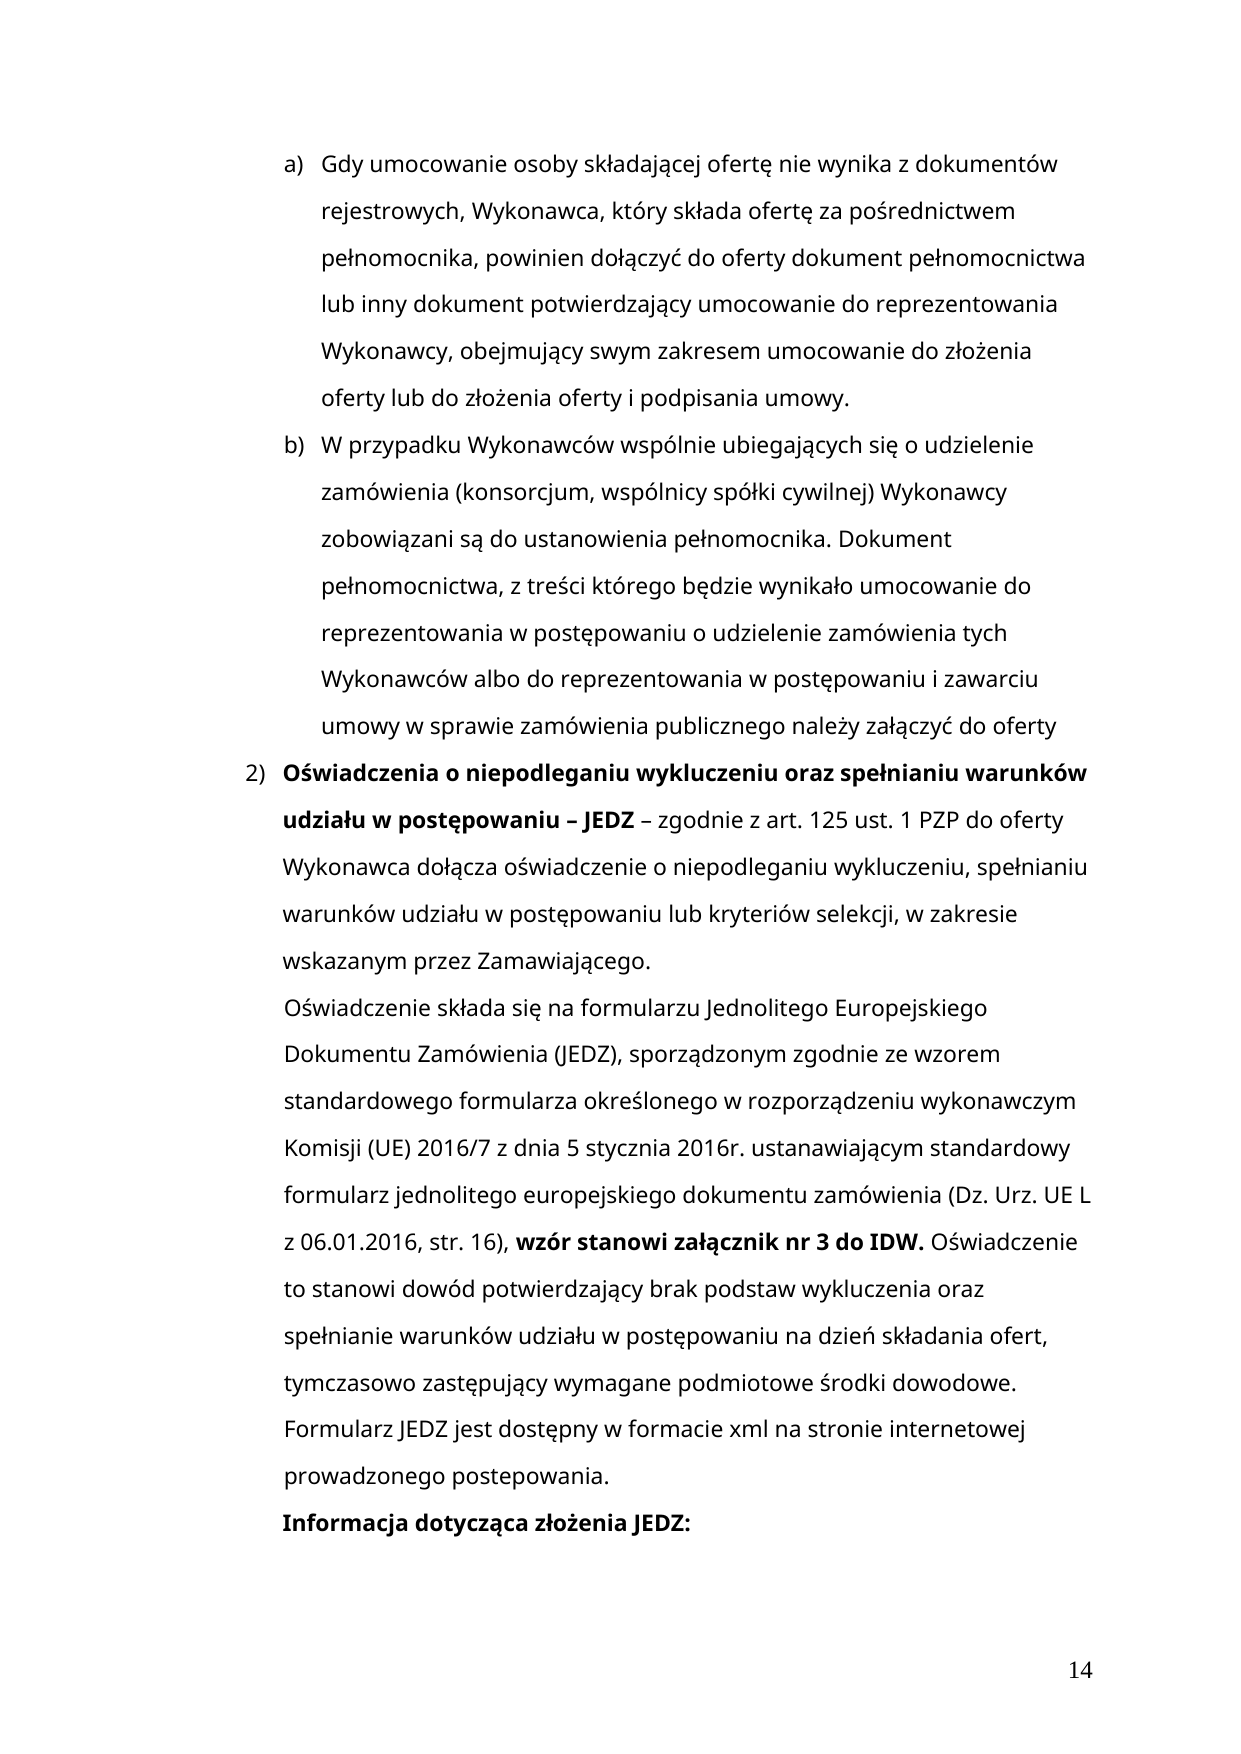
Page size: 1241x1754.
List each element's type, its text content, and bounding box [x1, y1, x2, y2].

list Gdy umocowanie osoby składającej ofertę nie wynika z dokumentów rejestrowych, Wykonawca, który składa ofertę za pośrednictwem pełnomocnika, powinien dołączyć do oferty dokument pełnomocnictwa lub inny dokument potwierdzający umocowanie do reprezentowania Wykonawcy, obejmujący swym zakresem umocowanie do złożenia oferty lub do złożenia oferty i podpisania umowy. [283, 148, 1092, 413]
text Oświadczenie składa się na formularzu Jednolitego Europejskiego Dokumentu Zamówienia (JEDZ), sporządzonym zgodnie ze wzorem standardowego formularza określonego w rozporządzeniu wykonawczym Komisji (UE) 2016/7 z dnia 5 stycznia 2016r. ustanawiającym standardowy formularz jednolitego europejskiego dokumentu zamówienia (Dz. Urz. UE L z 06.01.2016, str. 16), wzór stanowi załącznik nr 3 do IDW. Oświadczenie to stanowi dowód potwierdzający brak podstaw wykluczenia oraz spełnianie warunków udziału w postępowaniu na dzień składania ofert, tymczasowo zastępujący wymagane podmiotowe środki dowodowe. [283, 991, 1092, 1398]
list W przypadku Wykonawców wspólnie ubiegających się o udzielenie zamówienia (konsorcjum, wspólnicy spółki cywilnej) Wykonawcy zobowiązani są do ustanowienia pełnomocnika. Dokument pełnomocnictwa, z treści którego będzie wynikało umocowanie do reprezentowania w postępowaniu o udzielenie zamówienia tych Wykonawców albo do reprezentowania w postępowaniu i zawarciu umowy w sprawie zamówienia publicznego należy załączyć do oferty [283, 429, 1092, 741]
list Oświadczenia o niepodleganiu wykluczeniu oraz spełnianiu warunków udziału w postępowaniu – JEDZ – zgodnie z art. 125 ust. 1 PZP do oferty Wykonawca dołącza oświadczenie o niepodleganiu wykluczeniu, spełnianiu warunków udziału w postępowaniu lub kryteriów selekcji, w zakresie wskazanym przez Zamawiającego. [245, 757, 1092, 976]
text Informacja dotycząca złożenia JEDZ: [282, 1507, 1092, 1538]
text Formularz JEDZ jest dostępny w formacie xml na stronie internetowej prowadzonego postepowania. [283, 1413, 1092, 1491]
